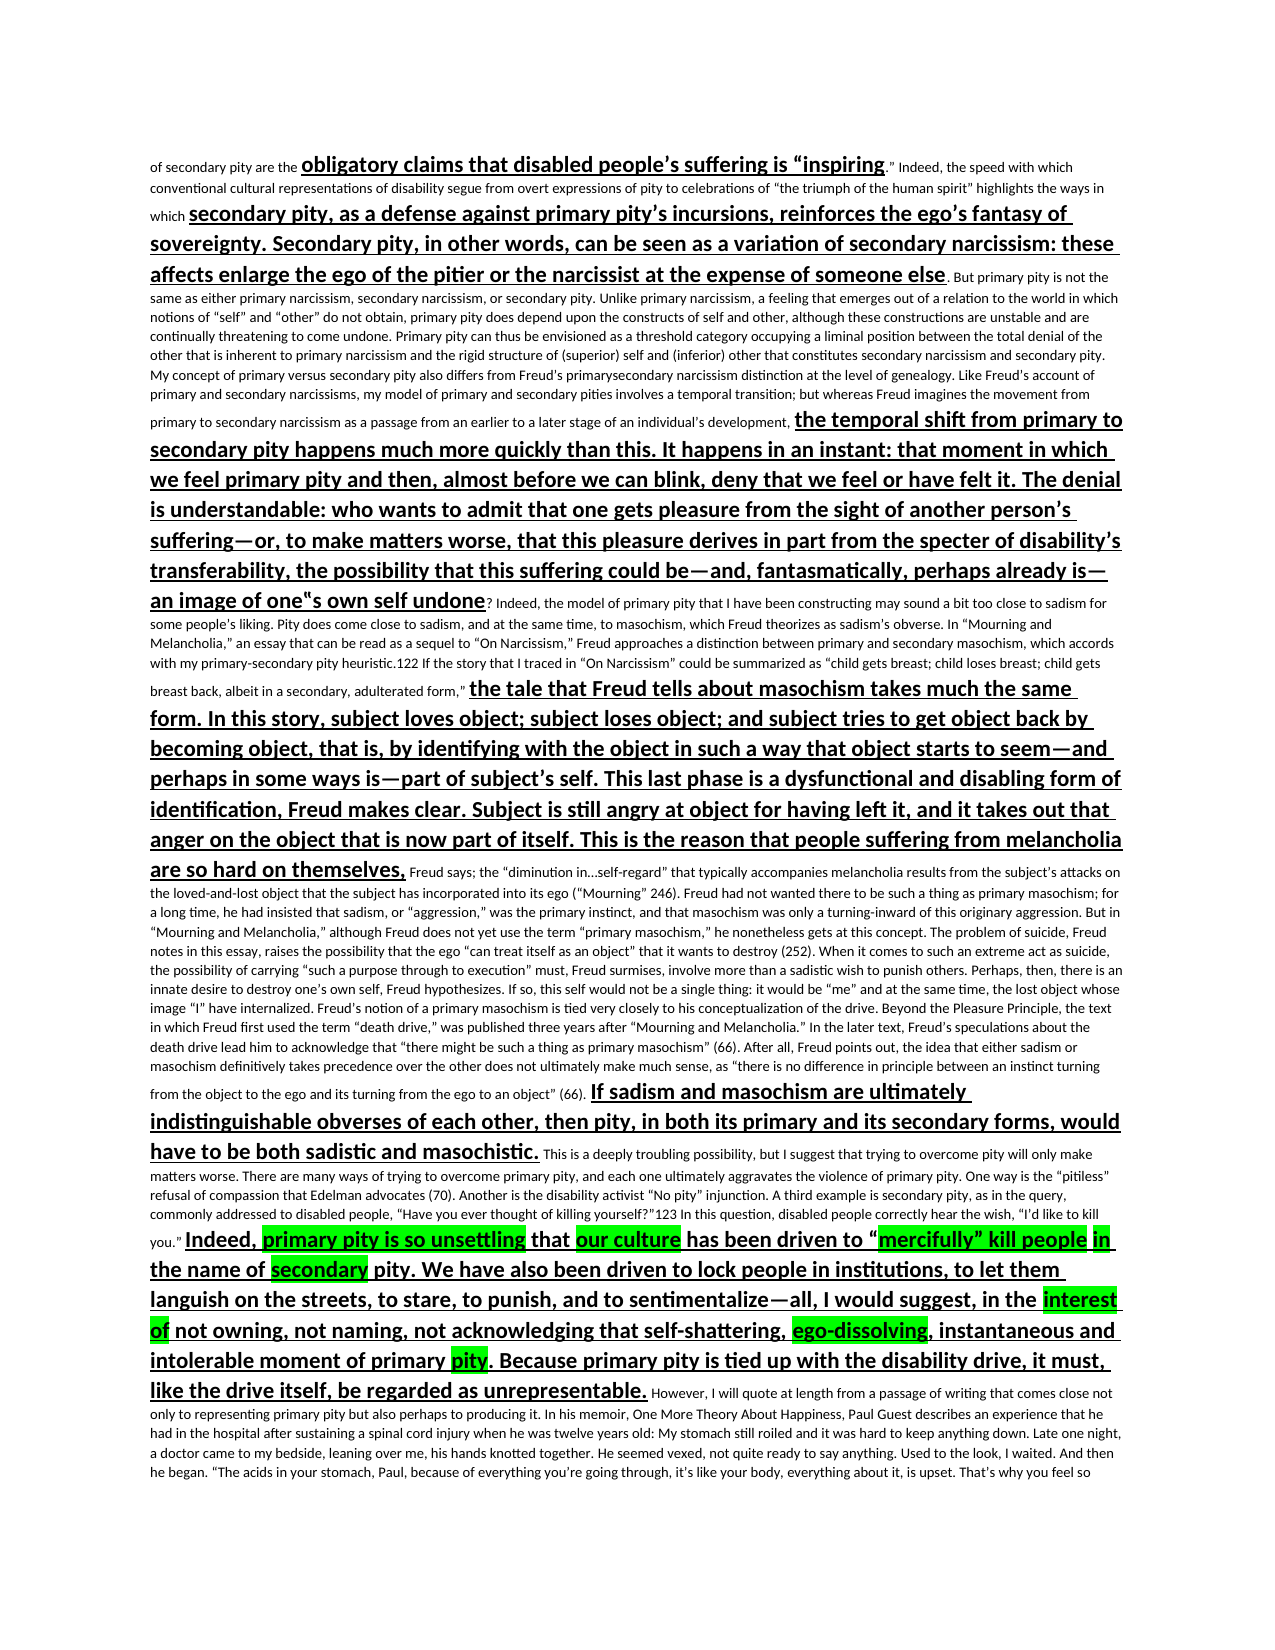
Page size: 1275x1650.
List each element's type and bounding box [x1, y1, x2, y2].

text [150, 150, 1125, 1481]
